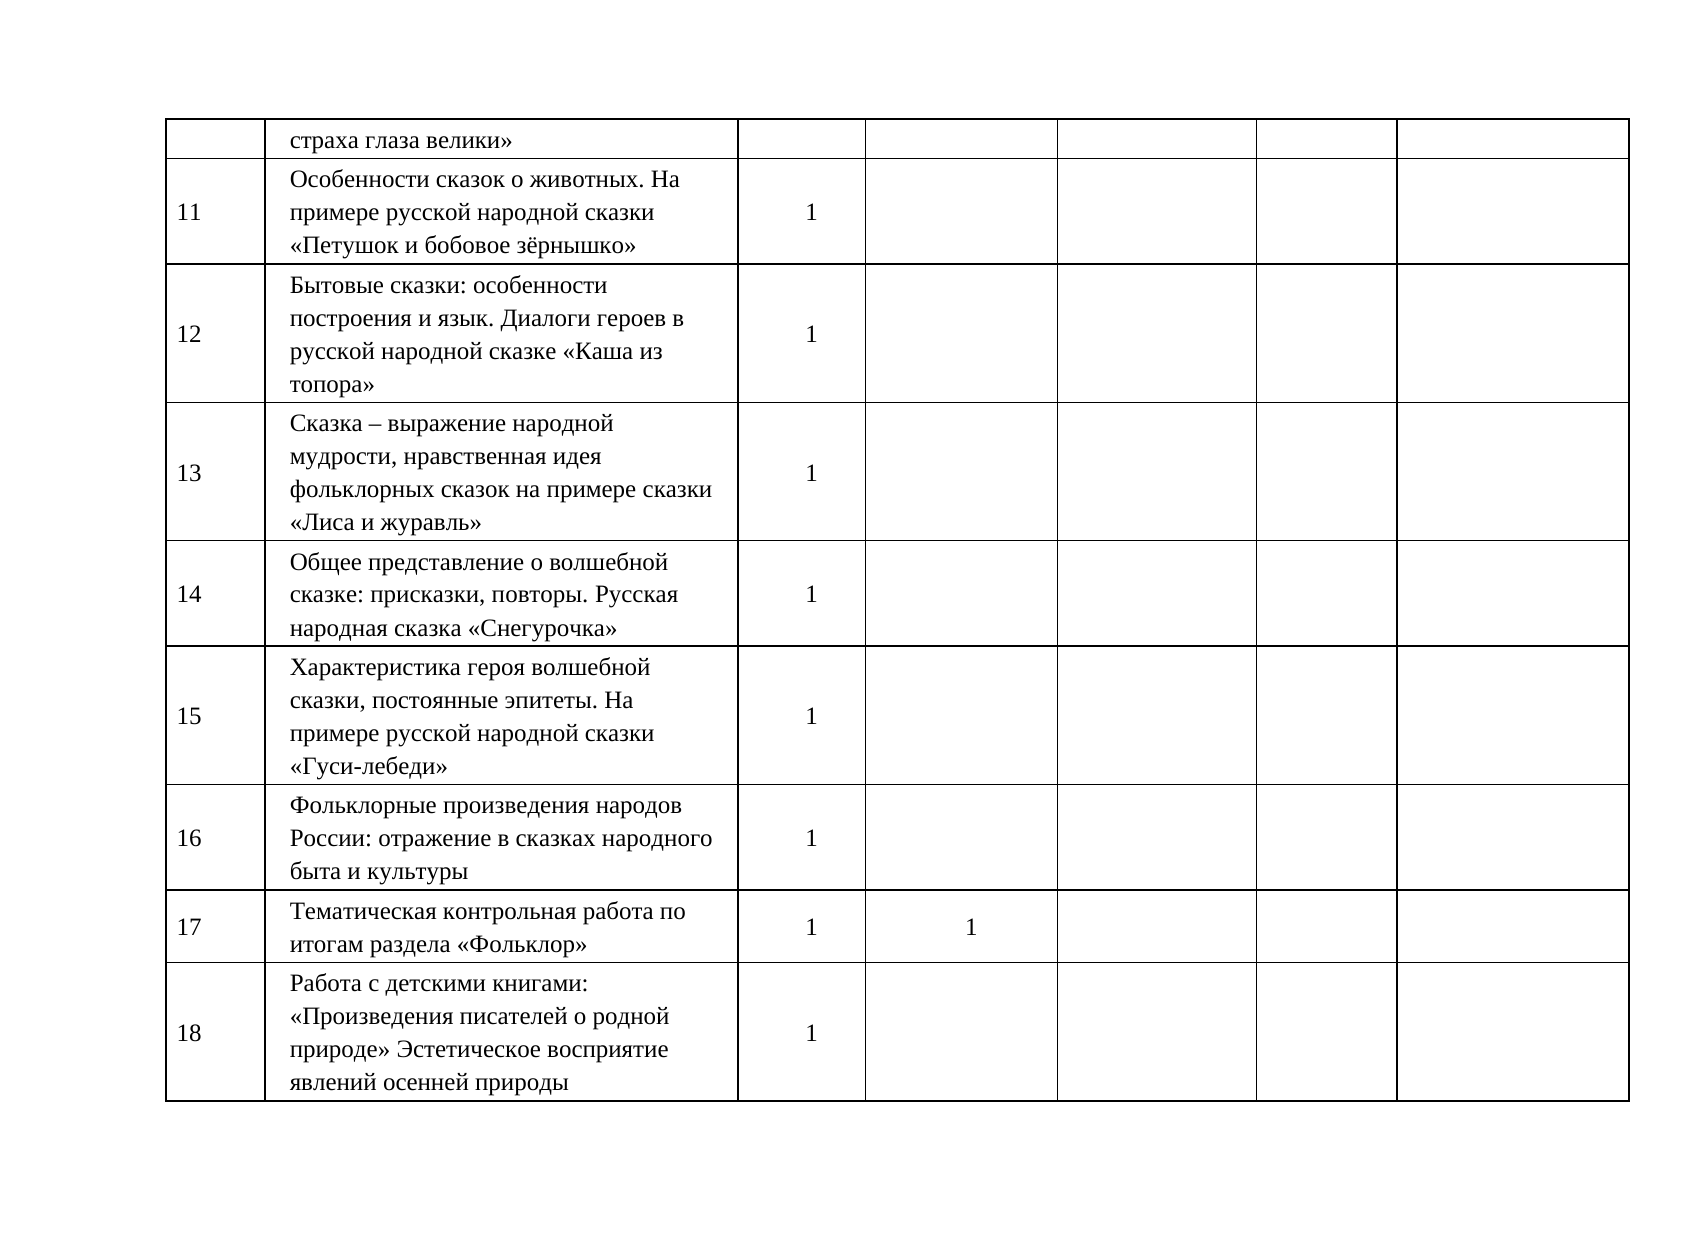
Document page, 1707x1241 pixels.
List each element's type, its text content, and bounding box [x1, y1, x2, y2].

table_cell 1 [739, 785, 865, 889]
table_cell [1058, 403, 1256, 540]
table_cell 1 [866, 891, 1057, 961]
table_cell [1257, 963, 1396, 1100]
table_cell [1257, 647, 1396, 784]
table_cell 14 [167, 541, 264, 645]
table_cell [866, 159, 1057, 263]
table_cell Тематическая контрольная работа по итогам раздела «Фольклор» [266, 891, 737, 961]
table_cell [1058, 120, 1256, 157]
table_cell Характеристика героя волшебной сказки, постоянные эпитеты. На примере русской народной сказки «Гуси-лебеди» [266, 647, 737, 784]
table_cell [866, 647, 1057, 784]
table_cell [1058, 159, 1256, 263]
table_cell [1398, 647, 1628, 784]
table_cell 10 [167, 120, 264, 157]
table_cell [1257, 159, 1396, 263]
table_cell [1257, 891, 1396, 961]
table_cell [866, 541, 1057, 645]
table_cell [1398, 963, 1628, 1100]
table_cell Фольклорные произведения народов России: отражение в сказках народного быта и культуры [266, 785, 737, 889]
table_cell Работа с детскими книгами: «Произведения писателей о родной природе» Эстетическое восприятие явлений осенней природы [266, 963, 737, 1100]
table_cell Бытовые сказки: особенности построения и язык. Диалоги героев в русской народной сказке «Каша из топора» [266, 265, 737, 401]
table_cell 1 [739, 265, 865, 401]
table_cell Особенности сказок о животных. На примере русской народной сказки «Петушок и бобовое зёрнышко» [266, 159, 737, 263]
table_cell [1398, 159, 1628, 263]
table_cell [1398, 403, 1628, 540]
table_cell 18 [167, 963, 264, 1100]
table_cell [866, 785, 1057, 889]
table_cell 1 [739, 963, 865, 1100]
table_cell 13 [167, 403, 264, 540]
table_cell Сказка – выражение народной мудрости, нравственная идея фольклорных сказок на примере сказки «Лиса и журавль» [266, 403, 737, 540]
table_cell [1398, 785, 1628, 889]
table_cell 16 [167, 785, 264, 889]
table_cell 11 [167, 159, 264, 263]
table_cell 1 [739, 647, 865, 784]
table_cell Общее представление о волшебной сказке: присказки, повторы. Русская народная сказка «Снегурочка» [266, 541, 737, 645]
table_cell 12 [167, 265, 264, 401]
table_cell [1257, 541, 1396, 645]
table_cell [866, 403, 1057, 540]
table_cell 17 [167, 891, 264, 961]
table_cell [866, 265, 1057, 401]
table_cell [1058, 963, 1256, 1100]
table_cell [266, 120, 737, 157]
table_cell 15 [167, 647, 264, 784]
table_cell [1257, 120, 1396, 157]
table_cell [1058, 541, 1256, 645]
table_cell 1 [739, 891, 865, 961]
table_cell 1 [739, 120, 865, 157]
table_cell [1058, 785, 1256, 889]
table_cell [1398, 265, 1628, 401]
table_cell [1398, 891, 1628, 961]
table_cell 1 [739, 159, 865, 263]
table_cell 1 [739, 541, 865, 645]
table_cell 1 [739, 403, 865, 540]
table_cell [1058, 891, 1256, 961]
table_cell [1257, 785, 1396, 889]
table_cell [1257, 265, 1396, 401]
table_cell [1257, 403, 1396, 540]
table_cell [866, 963, 1057, 1100]
table_cell [1058, 647, 1256, 784]
table_cell [1058, 265, 1256, 401]
table_cell [866, 120, 1057, 157]
table_cell [1398, 120, 1628, 157]
table_cell [1398, 541, 1628, 645]
